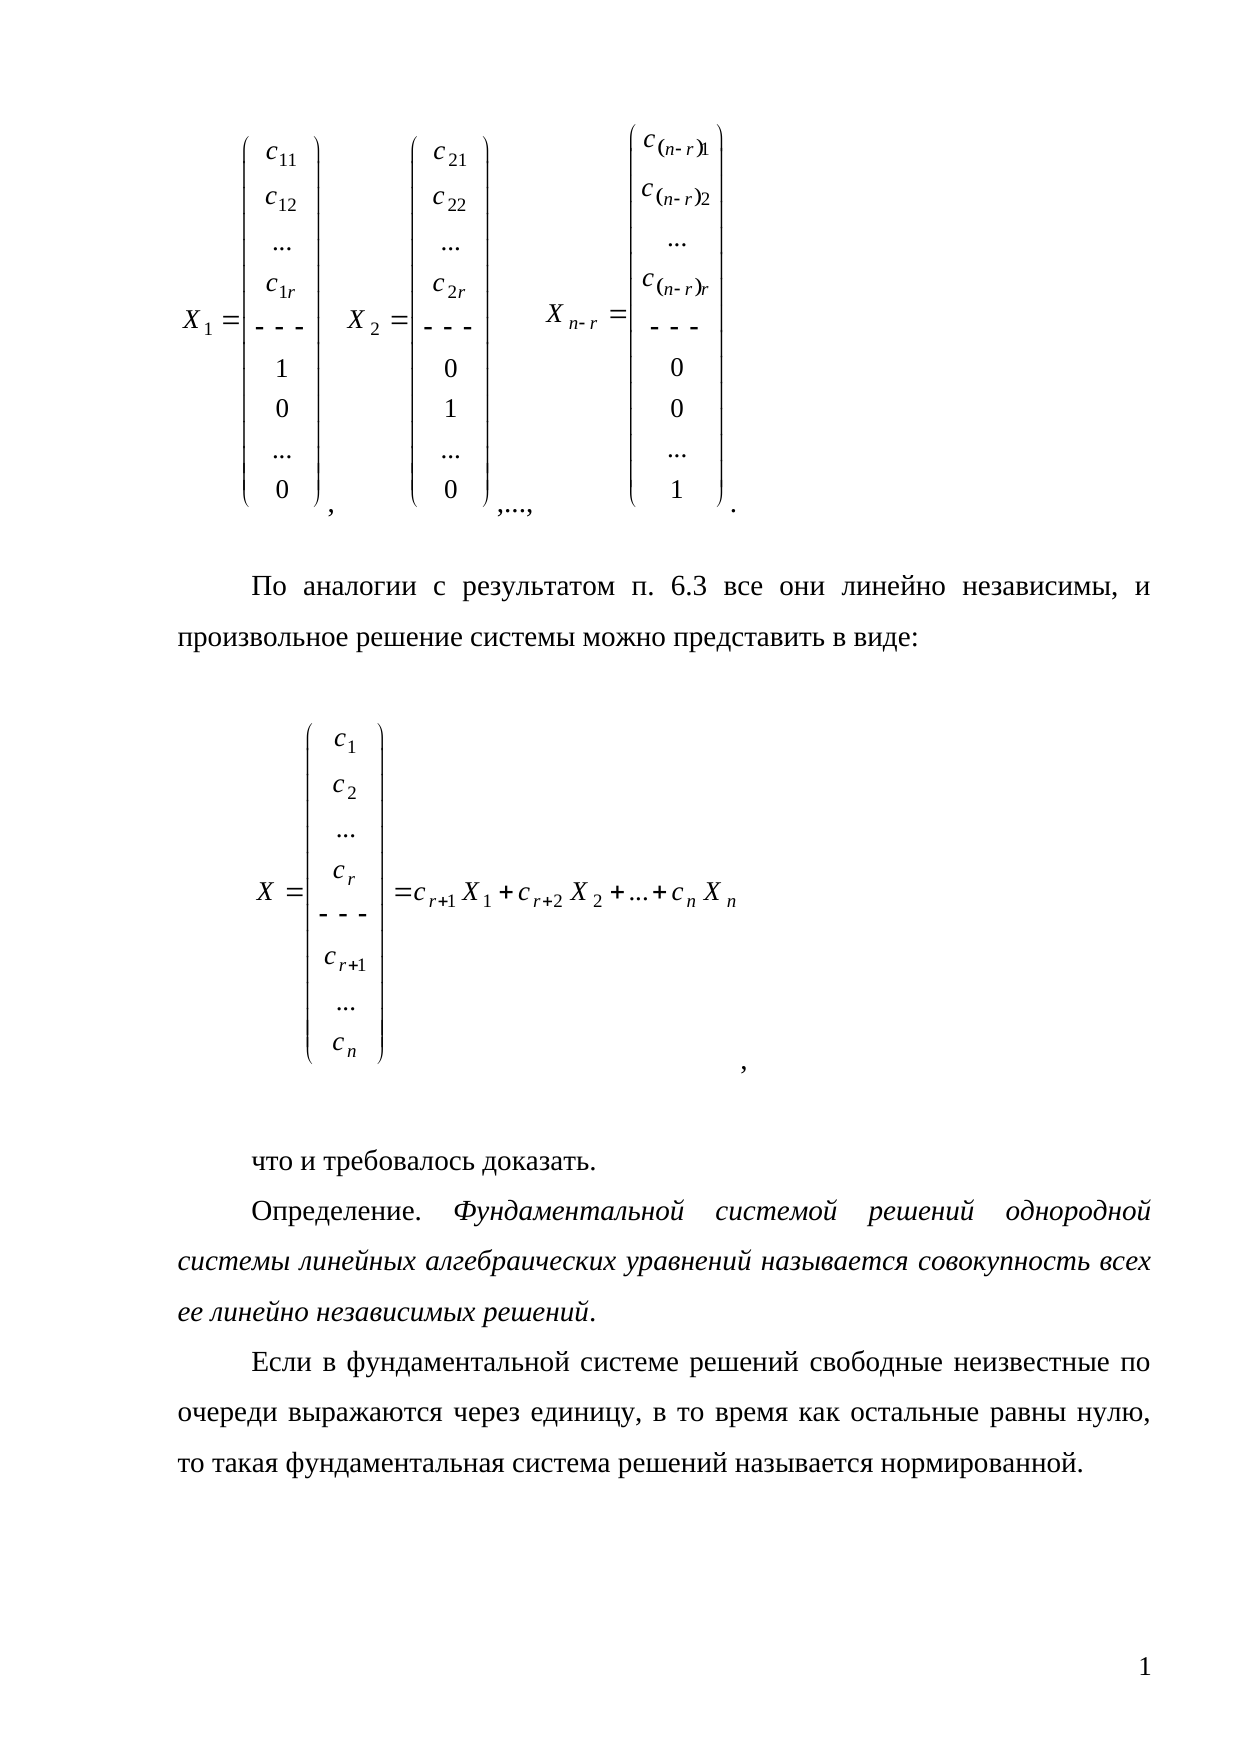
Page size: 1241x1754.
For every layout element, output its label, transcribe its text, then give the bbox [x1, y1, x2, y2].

text По аналогии с результатом п. 6.3 все они линейно независимы, и произвольное решение системы можно представить в виде: [177, 568, 1152, 652]
text Определение. Фундаментальной системой решений однородной системы линейных алгебраических уравнений называется совокупность всех ее линейно независимых решений. [177, 1193, 1152, 1327]
text , [177, 719, 1152, 1076]
text что и требовалось доказать. [177, 1143, 1152, 1176]
text Если в фундаментальной системе решений свободные неизвестные по очереди выражаются через единицу, в то время как остальные равны нулю, то такая фундаментальная система решений называется нормированной. [177, 1344, 1152, 1478]
